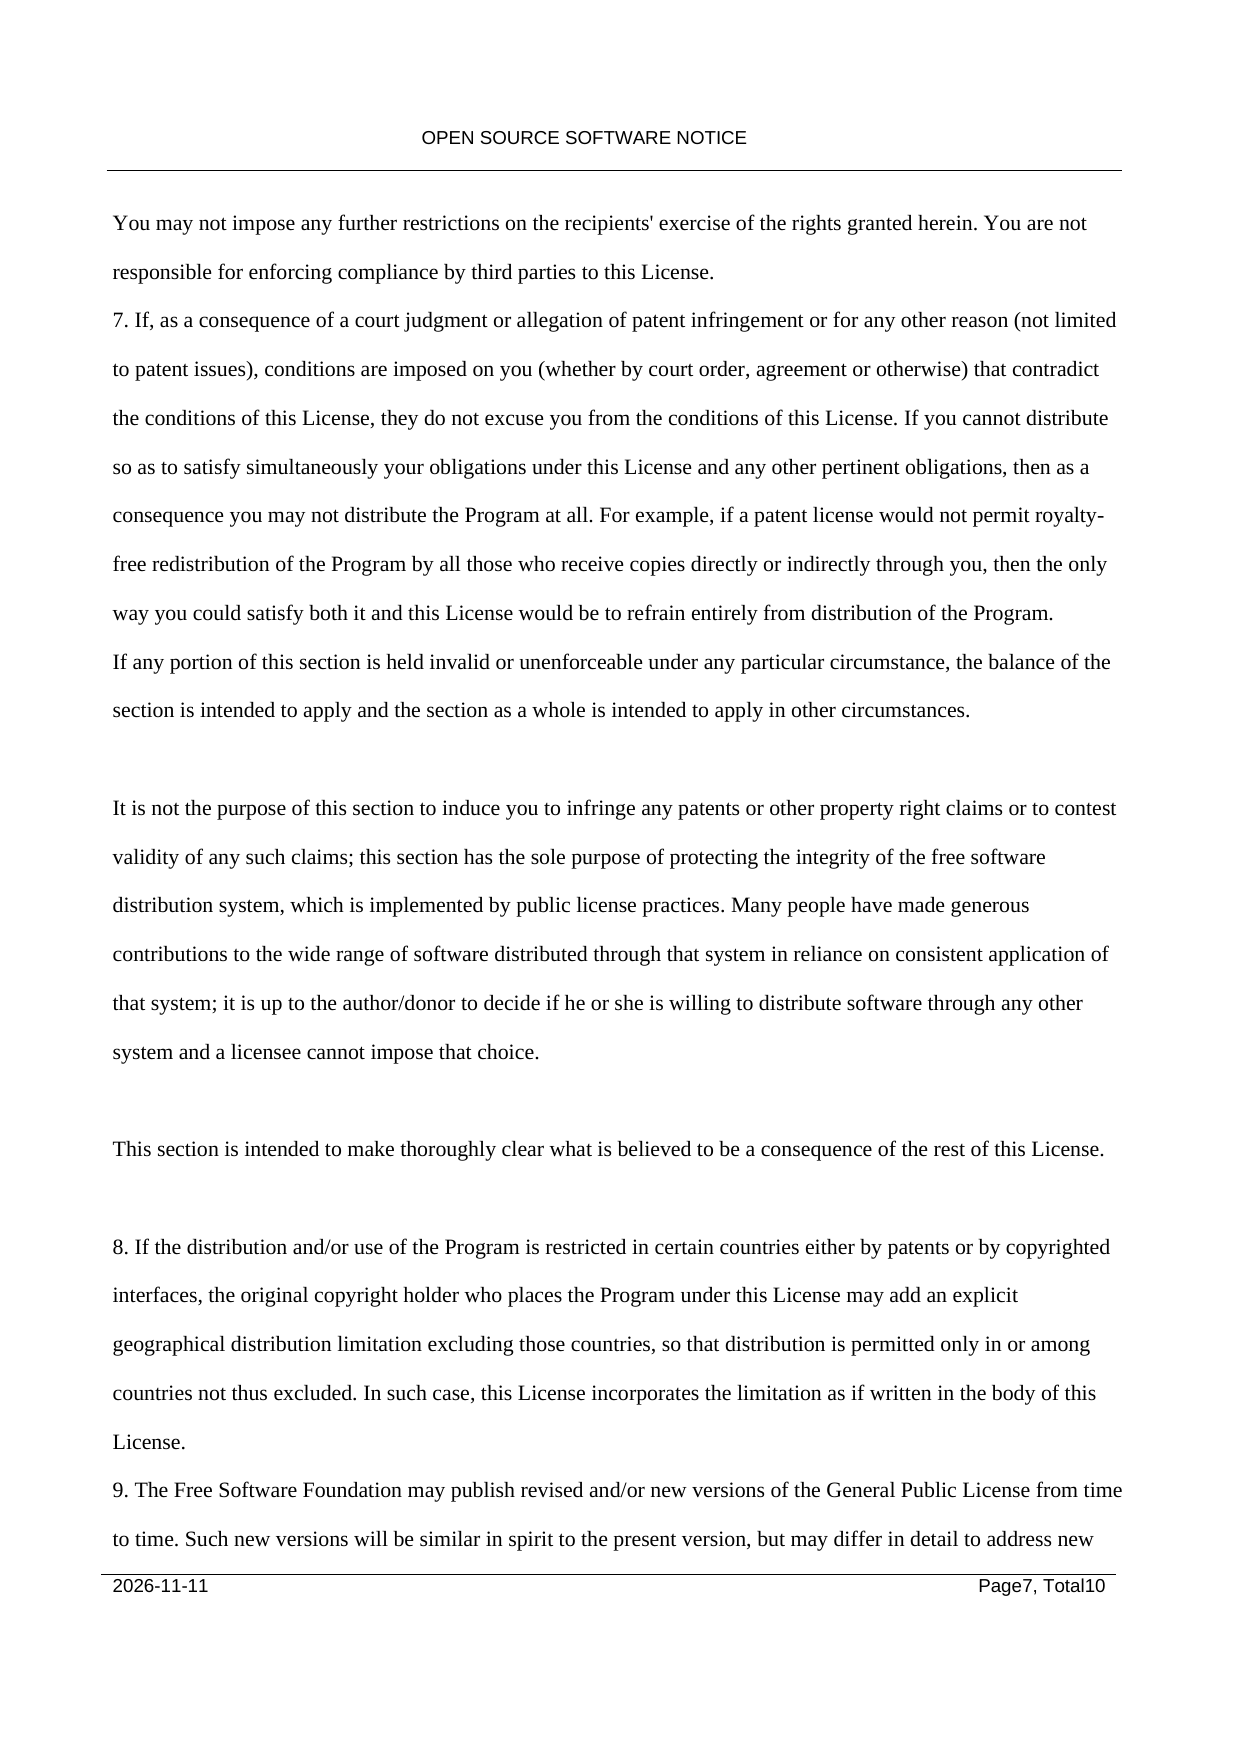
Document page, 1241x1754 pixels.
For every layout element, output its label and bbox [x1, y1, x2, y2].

text [112, 206, 1128, 1555]
